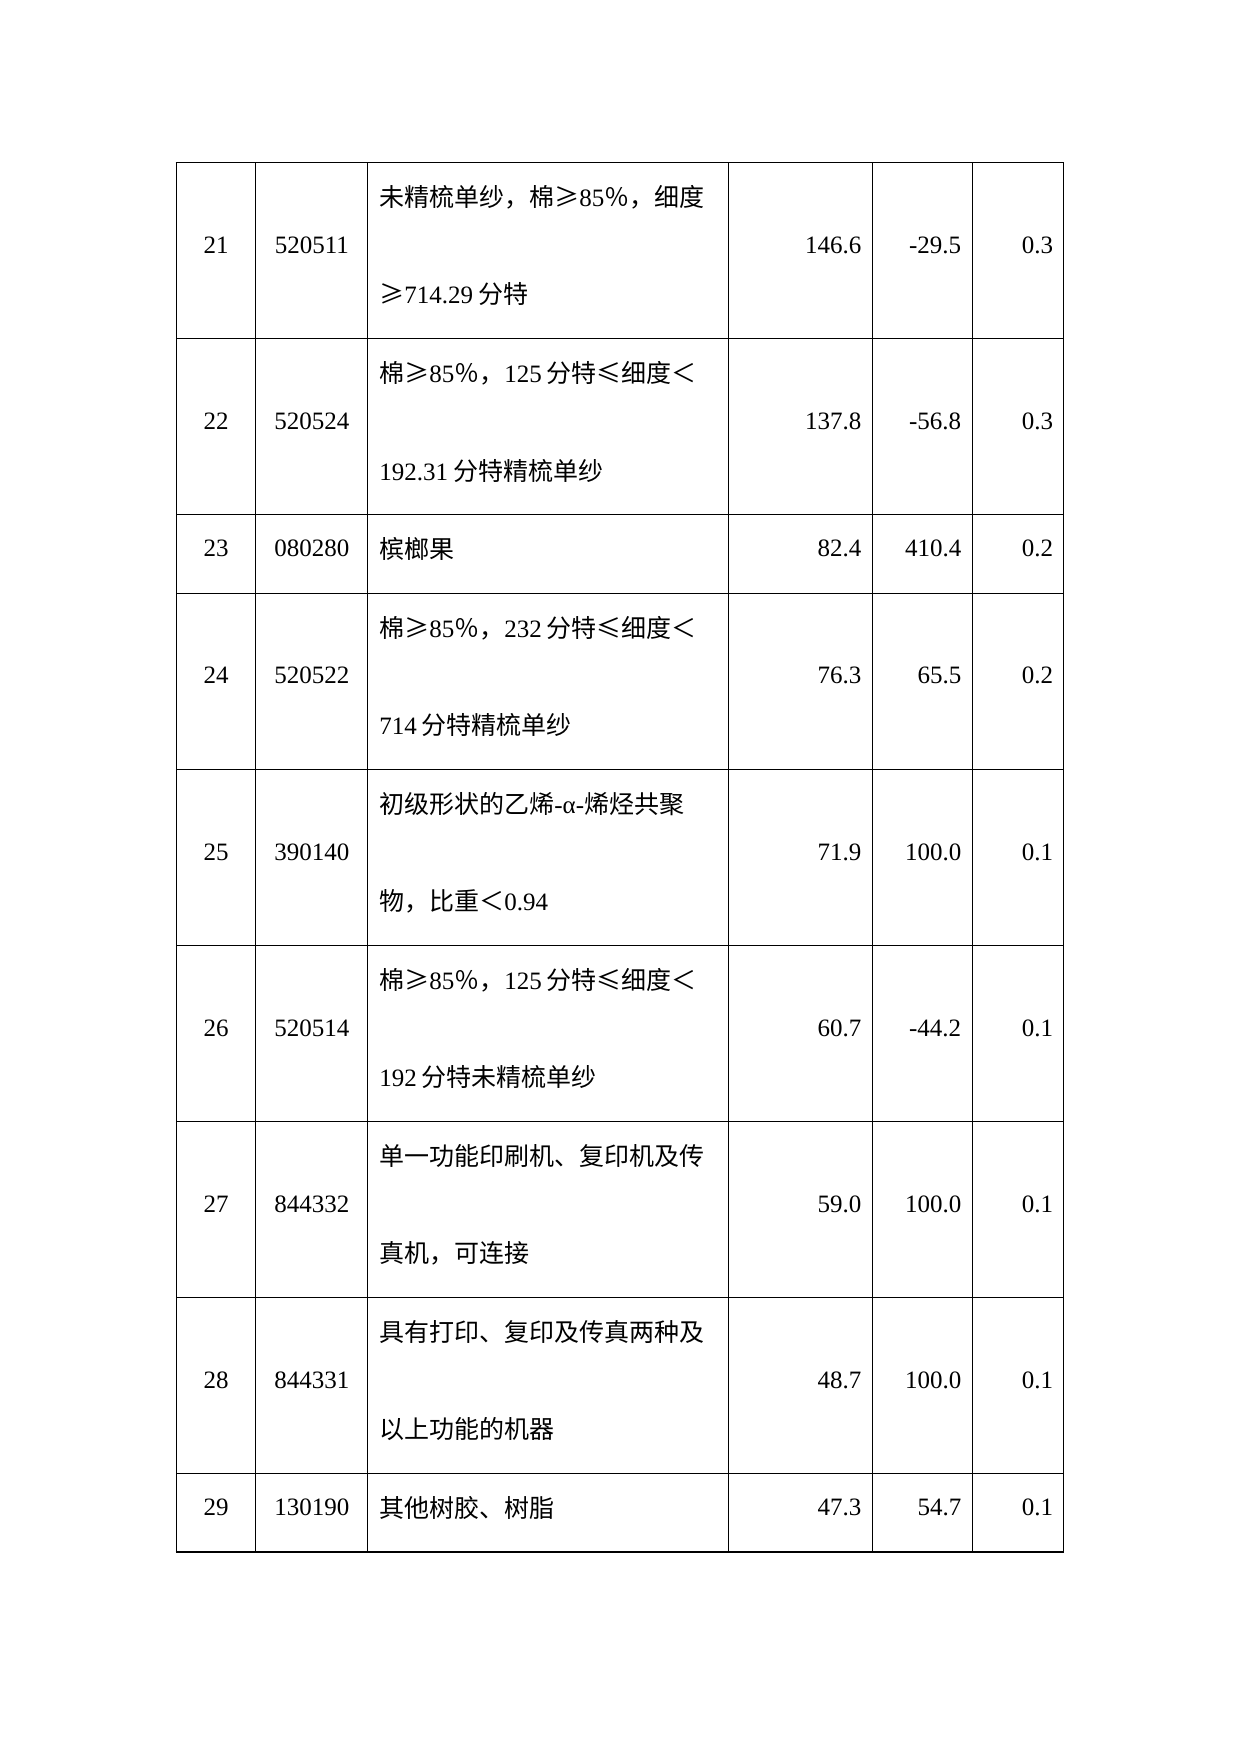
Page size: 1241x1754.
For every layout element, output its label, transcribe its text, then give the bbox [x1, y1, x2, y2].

table_cell 54.7 [873, 1474, 972, 1551]
table_cell 22 [177, 339, 255, 514]
table_cell 520511 [256, 163, 367, 338]
table_cell 146.6 [729, 163, 872, 338]
table_cell 21 [177, 163, 255, 338]
table_cell 844332 [256, 1122, 367, 1297]
table_cell 初级形状的乙烯-α-烯烃共聚物，比重＜0.94 [368, 770, 728, 945]
table_cell 390140 [256, 770, 367, 945]
table_cell 844331 [256, 1298, 367, 1473]
table_cell 29 [177, 1474, 255, 1551]
table_cell 0.1 [973, 1122, 1063, 1297]
table_cell 60.7 [729, 946, 872, 1121]
table_cell 棉≥85％，125分特≤细度＜192分特未精梳单纱 [368, 946, 728, 1121]
table_cell 0.2 [973, 594, 1063, 769]
table_cell 未精梳单纱，棉≥85％，细度≥714.29分特 [368, 163, 728, 338]
table_cell 24 [177, 594, 255, 769]
table_cell 82.4 [729, 515, 872, 593]
table_cell 520524 [256, 339, 367, 514]
table_cell 0.1 [973, 770, 1063, 945]
table_cell 单一功能印刷机、复印机及传真机，可连接 [368, 1122, 728, 1297]
table_cell 0.1 [973, 1298, 1063, 1473]
table_cell 0.1 [973, 1474, 1063, 1551]
table_cell 76.3 [729, 594, 872, 769]
table_cell 080280 [256, 515, 367, 593]
table_cell 0.3 [973, 339, 1063, 514]
table_cell 槟榔果 [368, 515, 728, 593]
table_cell 130190 [256, 1474, 367, 1551]
table_cell 520522 [256, 594, 367, 769]
table_cell 137.8 [729, 339, 872, 514]
table_cell 65.5 [873, 594, 972, 769]
table_cell 100.0 [873, 1298, 972, 1473]
table_cell 其他树胶、树脂 [368, 1474, 728, 1551]
table_cell 23 [177, 515, 255, 593]
table_cell 棉≥85％，232分特≤细度＜714分特精梳单纱 [368, 594, 728, 769]
table_cell 520514 [256, 946, 367, 1121]
table_cell 28 [177, 1298, 255, 1473]
table_cell 100.0 [873, 770, 972, 945]
table_cell 59.0 [729, 1122, 872, 1297]
table_cell 棉≥85％，125分特≤细度＜192.31分特精梳单纱 [368, 339, 728, 514]
table_cell 0.1 [973, 946, 1063, 1121]
table_cell 47.3 [729, 1474, 872, 1551]
table_cell 0.3 [973, 163, 1063, 338]
table_cell -56.8 [873, 339, 972, 514]
table_cell -44.2 [873, 946, 972, 1121]
table_cell 0.2 [973, 515, 1063, 593]
table_cell 27 [177, 1122, 255, 1297]
table_cell 410.4 [873, 515, 972, 593]
table_cell 48.7 [729, 1298, 872, 1473]
table_cell -29.5 [873, 163, 972, 338]
table_cell 100.0 [873, 1122, 972, 1297]
table_cell 具有打印、复印及传真两种及以上功能的机器 [368, 1298, 728, 1473]
table_cell 25 [177, 770, 255, 945]
table_cell 26 [177, 946, 255, 1121]
table_cell 71.9 [729, 770, 872, 945]
